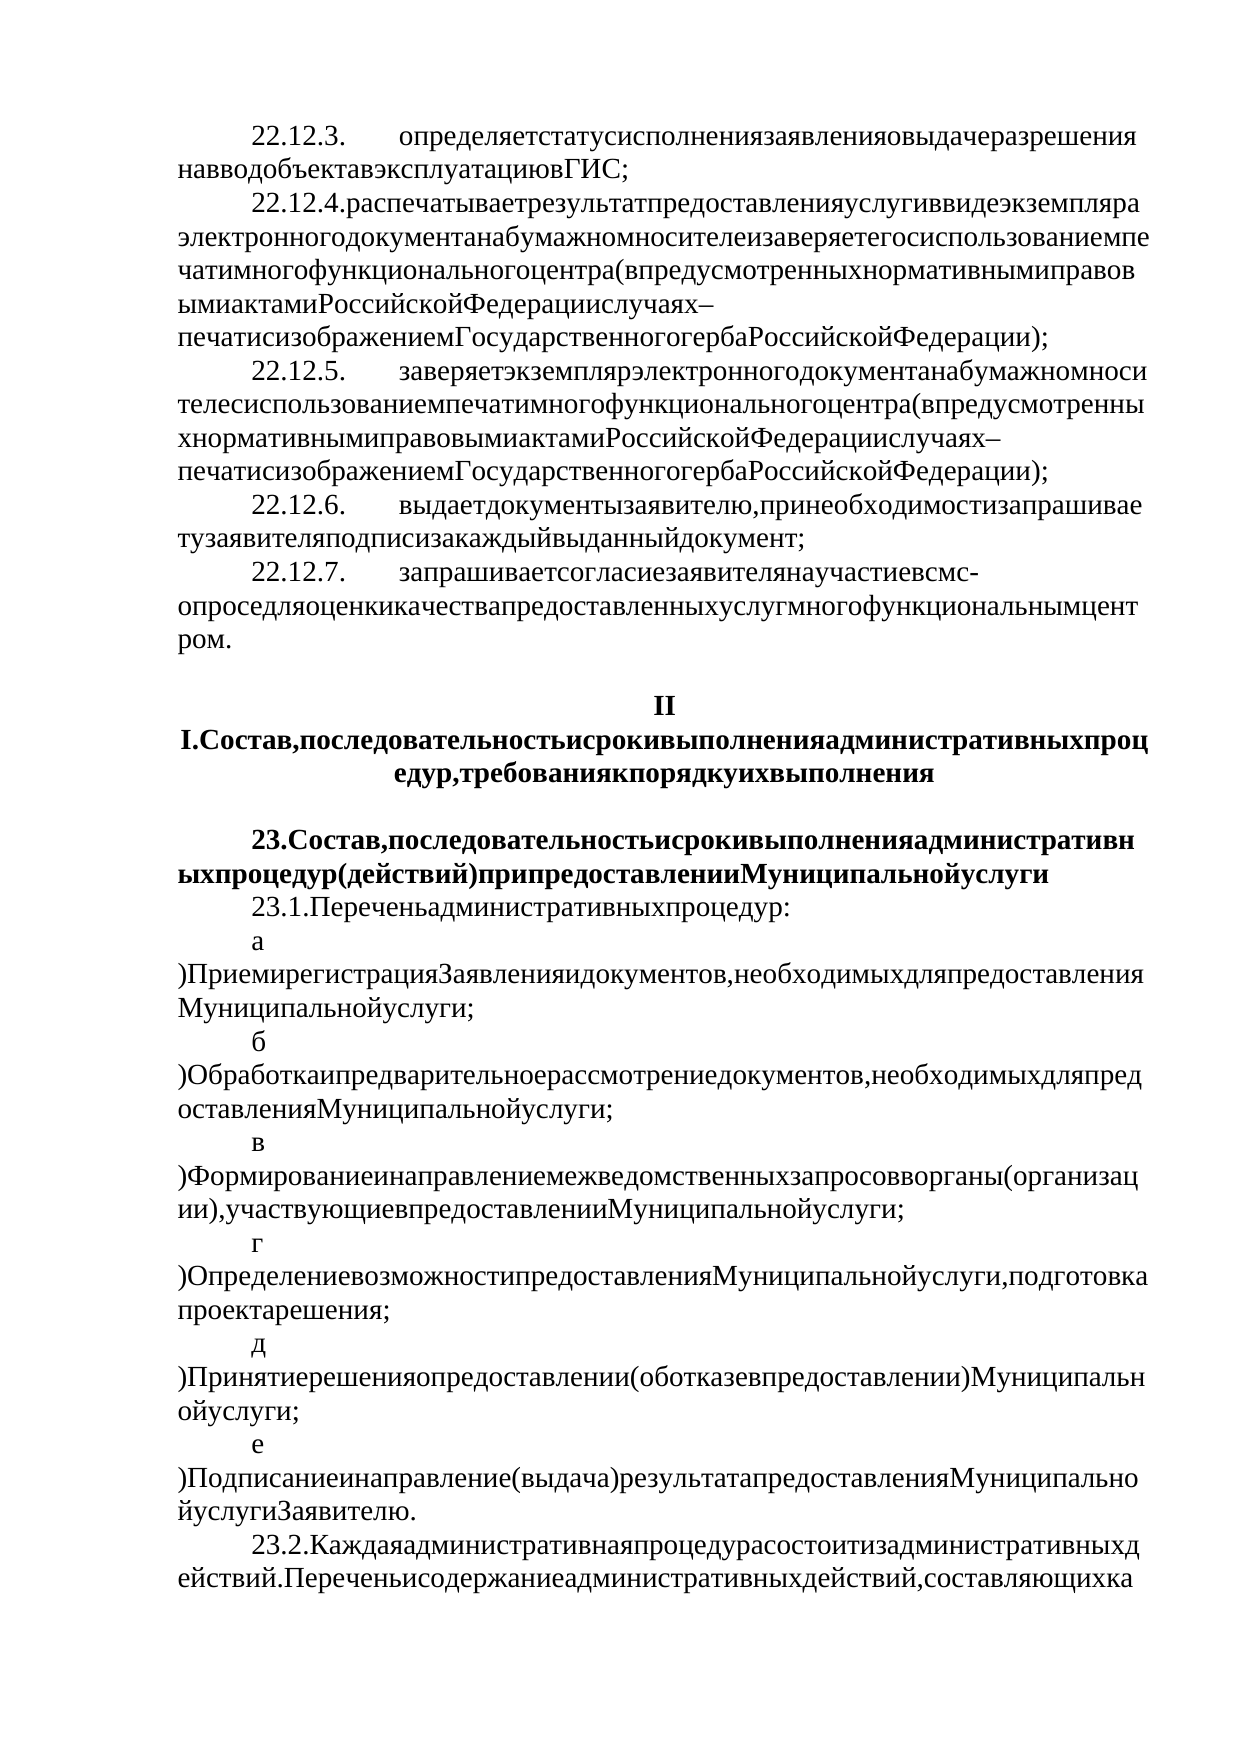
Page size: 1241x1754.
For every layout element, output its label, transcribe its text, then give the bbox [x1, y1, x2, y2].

text 23.Состав,последовательностьисрокивыполненияадминистративныхпроцедур(действий)припредоставленииМуниципальнойуслуги [177, 822, 1152, 889]
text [177, 1527, 1152, 1594]
text г)ОпределениевозможностипредоставленияМуниципальнойуслуги,подготовкапроектарешения; [177, 1225, 1152, 1326]
text а)ПриемирегистрацияЗаявленияидокументов,необходимыхдляпредоставленияМуниципальнойуслуги; [177, 923, 1152, 1024]
list определяетстатусисполнениязаявленияовыдачеразрешениянавводобъектавэксплуатациювГИС; [177, 118, 1152, 185]
text д)Принятиерешенияопредоставлении(оботказевпредоставлении)Муниципальнойуслуги; [177, 1326, 1152, 1426]
text III.Состав,последовательностьисрокивыполненияадминистративныхпроцедур,требованиякпорядкуихвыполнения [177, 688, 1152, 789]
text в)Формированиеинаправлениемежведомственныхзапросовворганы(организации),участвующиевпредоставленииМуниципальнойуслуги; [177, 1124, 1152, 1225]
text 23.1.Переченьадминистративныхпроцедур: [177, 889, 1152, 923]
list запрашиваетсогласиезаявителянаучастиевсмс-опроседляоценкикачествапредоставленныхуслугмногофункциональнымцентром. [177, 554, 1152, 655]
text 22.12.4.распечатываетрезультатпредоставленияуслугиввидеэкземпляраэлектронногодокументанабумажномносителеизаверяетегосиспользованиемпечатимногофункциональногоцентра(впредусмотренныхнормативнымиправовымиактамиРоссийскойФедерациислучаях–печатисизображениемГосударственногогербаРоссийскойФедерации); [177, 185, 1152, 353]
text е)Подписаниеинаправление(выдача)результатапредоставленияМуниципальнойуслугиЗаявителю. [177, 1426, 1152, 1527]
list выдаетдокументызаявителю,принеобходимостизапрашиваетузаявителяподписизакаждыйвыданныйдокумент; [177, 487, 1152, 554]
text б)Обработкаипредварительноерассмотрениедокументов,необходимыхдляпредоставленияМуниципальнойуслуги; [177, 1024, 1152, 1124]
list заверяетэкземплярэлектронногодокументанабумажномносителесиспользованиемпечатимногофункциональногоцентра(впредусмотренныхнормативнымиправовымиактамиРоссийскойФедерациислучаях–печатисизображениемГосударственногогербаРоссийскойФедерации); [177, 353, 1152, 487]
